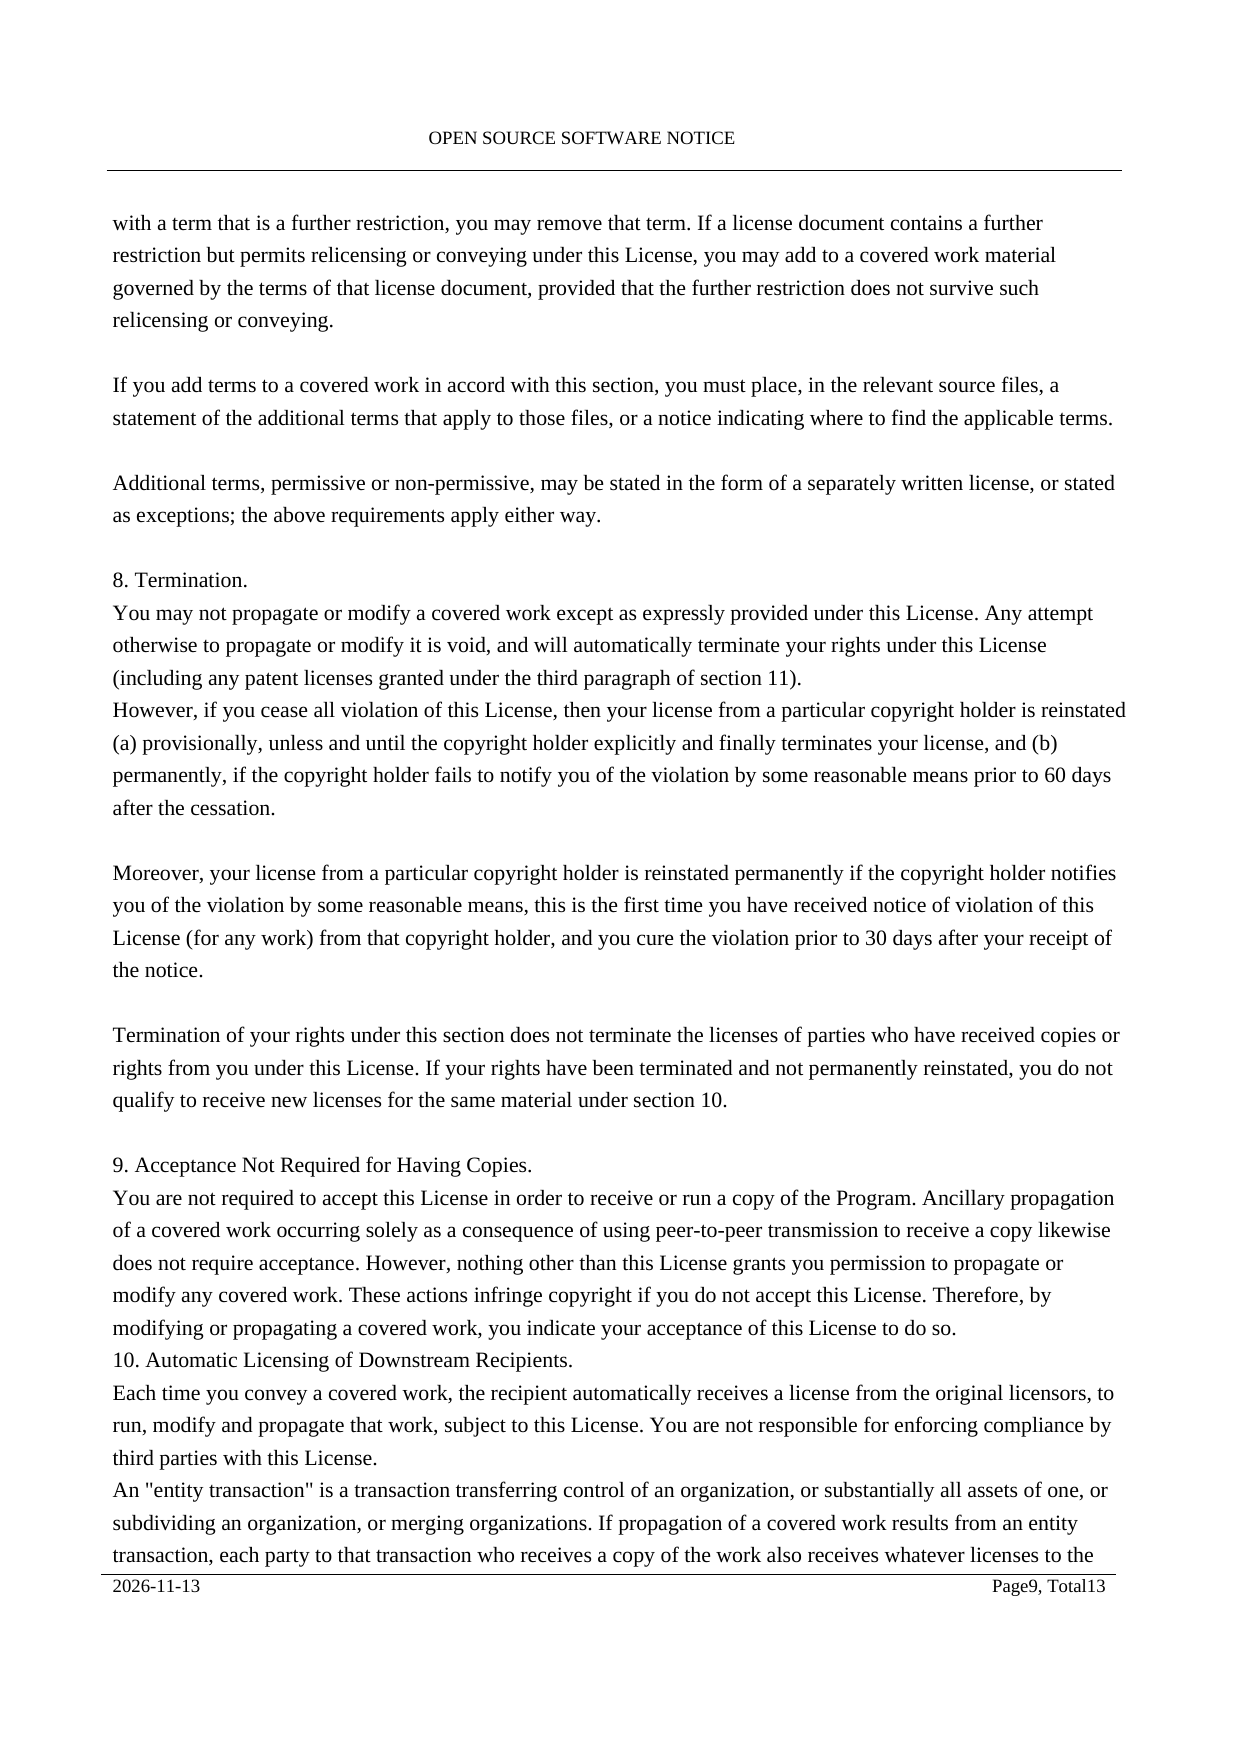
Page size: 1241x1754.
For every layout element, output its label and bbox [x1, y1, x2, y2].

text [112, 206, 1128, 1571]
